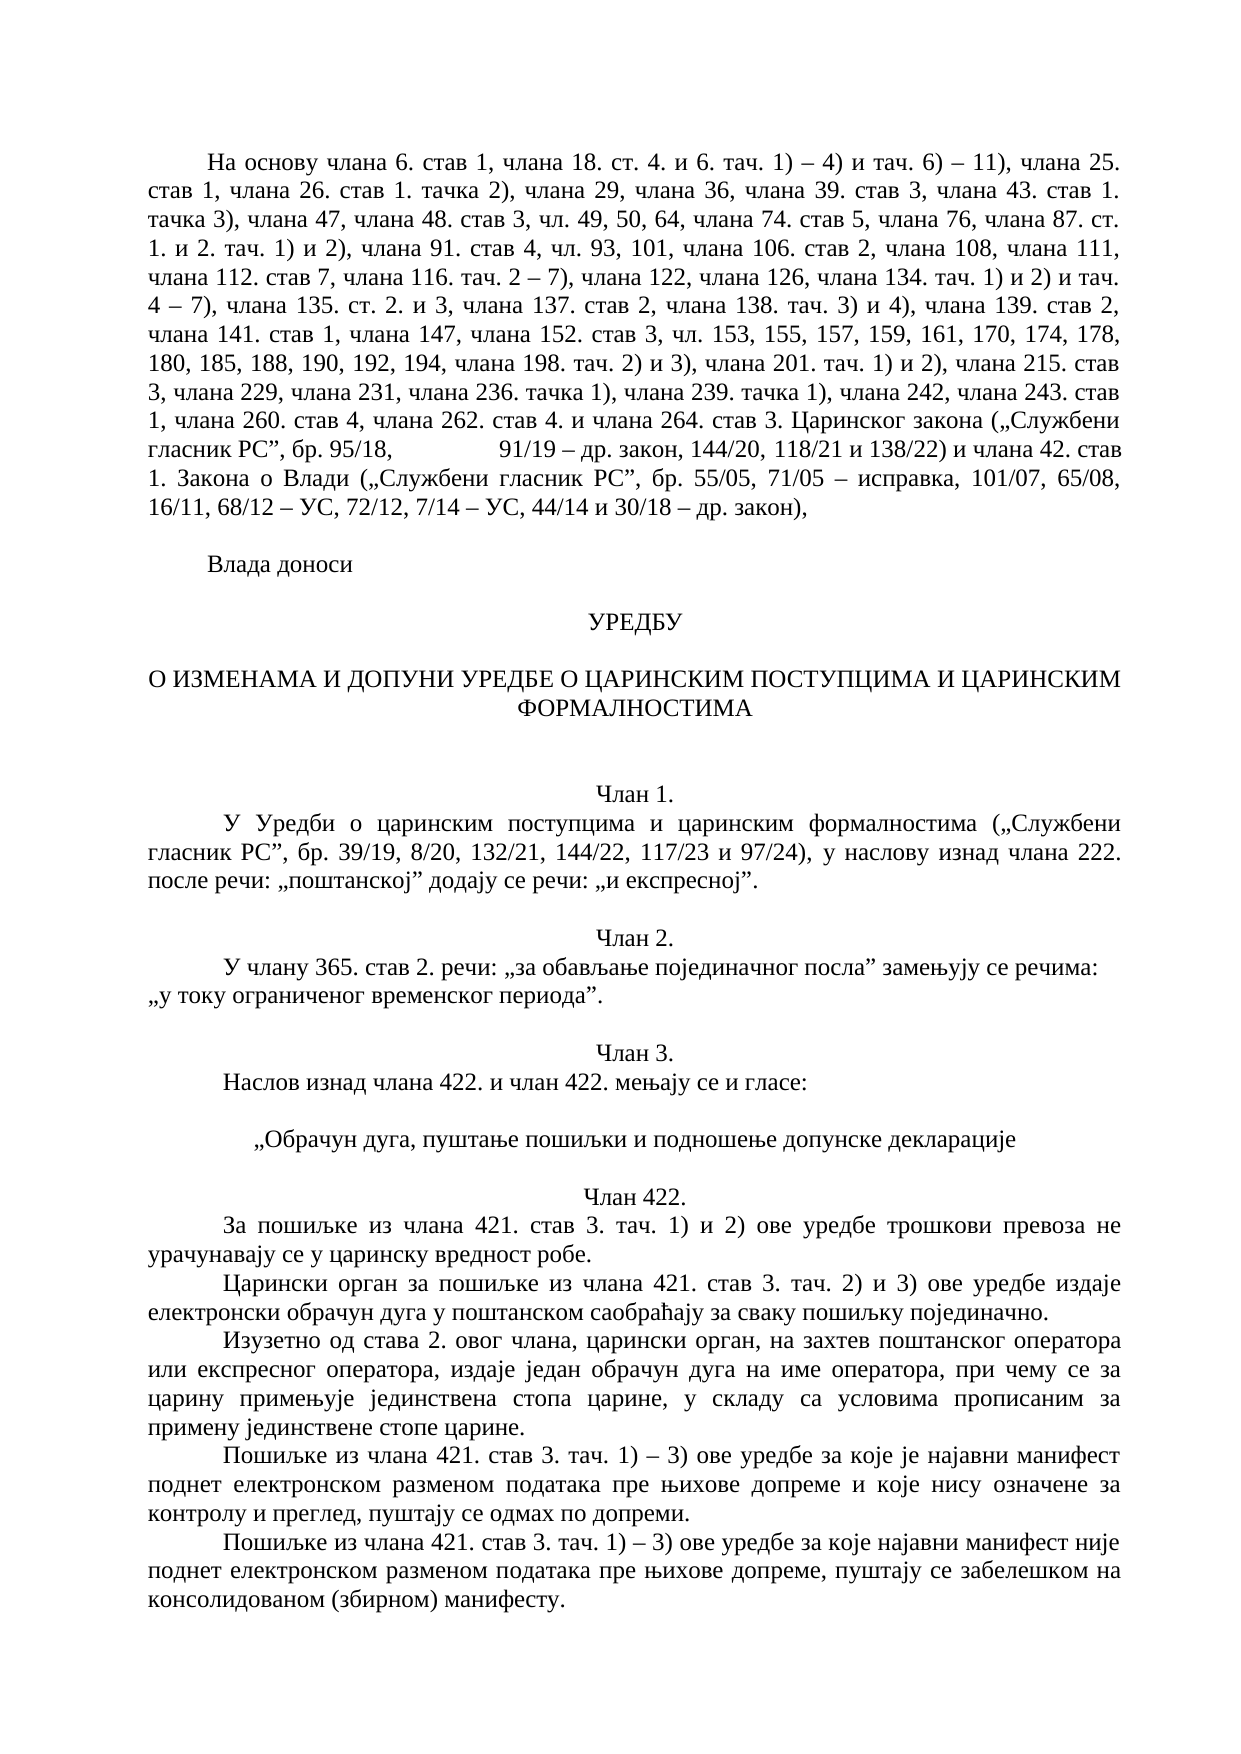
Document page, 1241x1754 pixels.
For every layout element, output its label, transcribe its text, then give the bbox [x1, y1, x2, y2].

text Члан 1. [148, 779, 1122, 808]
text Пoшиљкe из члaнa 421. стaв 3. тaч. 1) ‒ 3) oвe урeдбe за које је најавни манифест поднет електронском разменом података пре њихове допреме и које нису означене за контролу и преглед, пуштajу сe одмах по допреми. [148, 1441, 1122, 1527]
text Изузетно од става 2. овог члана, царински орган, на захтев поштанског оператора или експресног оператора, издаје jeдaн oбрaчун дуга на име оператора, при чему се за царину примењује јединствена стопа царине, у складу са условима прописаним за примену јединствене стопе царине. [148, 1326, 1122, 1441]
text Царински орган за пошиљке из члана 421. став 3. тач. 2) и 3) ове уредбе издаје електронски обрачун дуга у поштанском саобраћају за сваку пошиљку појединачно. [148, 1268, 1122, 1326]
text На основу члана 6. став 1, члана 18. ст. 4. и 6. тач. 1) – 4) и тач. 6) – 11), члана 25. став 1, члана 26. став 1. тачка 2), члана 29, члана 36, члана 39. став 3, члана 43. став 1. тачка 3), члана 47, члана 48. став 3, чл. 49, 50, 64, члана 74. став 5, члана 76, члана 87. ст. 1. и 2. тач. 1) и 2), члана 91. став 4, чл. 93, 101, члана 106. став 2, члана 108, члана 111, члана 112. став 7, члана 116. тач. 2 – 7), члана 122, члана 126, члана 134. тач. 1) и 2) и тач. 4 – 7), члана 135. ст. 2. и 3, члана 137. став 2, члана 138. тач. 3) и 4), члана 139. став 2, члана 141. став 1, члана 147, члана 152. став 3, чл. 153, 155, 157, 159, 161, 170, 174, 178, 180, 185, 188, 190, 192, 194, члана 198. тач. 2) и 3), члана 201. тач. 1) и 2), члана 215. став 3, члана 229, члана 231, члана 236. тачка 1), члана 239. тачка 1), члана 242, члана 243. став 1, члана 260. став 4, члана 262. став 4. и члана 264. став 3. Царинског закона („Службени гласник РС”, бр. 95/18, 91/19 – др. закон, 144/20, 118/21 и 138/22) и члана 42. став 1. Закона о Влади („Службени гласник РС”, бр. 55/05, 71/05 – исправка, 101/07, 65/08, 16/11, 68/12 – УС, 72/12, 7/14 – УС, 44/14 и 30/18 – др. закон), [148, 147, 1122, 521]
text Члан 3. [148, 1038, 1122, 1067]
text „Обрачун дуга, пуштање пошиљки и подношење допунске декларације [148, 1124, 1122, 1153]
text Пoшиљкe из члaнa 421. стaв 3. тaч. 1) ‒ 3) oвe урeдбe за које најавни манифест није поднет електронском разменом података пре њихове допреме, пуштају се забелешком на консолидованом (збирном) манифесту. [148, 1527, 1122, 1613]
text Наслов изнад члана 422. и члан 422. мењају се и гласе: [148, 1067, 1122, 1096]
text Зa пoшиљкe из члaнa 421. стaв 3. тaч. 1) и 2) oвe урeдбe трoшкoви прeвoзa нe урaчунaвajу сe у цaринску врeднoст рoбe. [148, 1211, 1122, 1268]
text Члан 422. [148, 1182, 1122, 1211]
text УРЕДБУ [148, 607, 1122, 636]
text У члану 365. став 2. речи: „за обављање појединачног послаˮ замењују се речима: „у току ограниченог временског периодаˮ. [148, 952, 1122, 1009]
text О ИЗМЕНАМА И ДОПУНИ УРЕДБЕ О ЦАРИНСКИМ ПОСТУПЦИМА И ЦАРИНСКИМ ФОРМАЛНОСТИМА [148, 664, 1122, 722]
text Члан 2. [148, 923, 1122, 952]
text У Уредби о царинским поступцима и царинским формалностима („Службени гласник РС”, бр. 39/19, 8/20, 132/21, 144/22, 117/23 и 97/24), у наслову изнад члана 222. после речи: „поштанској” додају се речи: „и експресној”. [148, 808, 1122, 894]
text Влада доноси [148, 549, 1122, 578]
